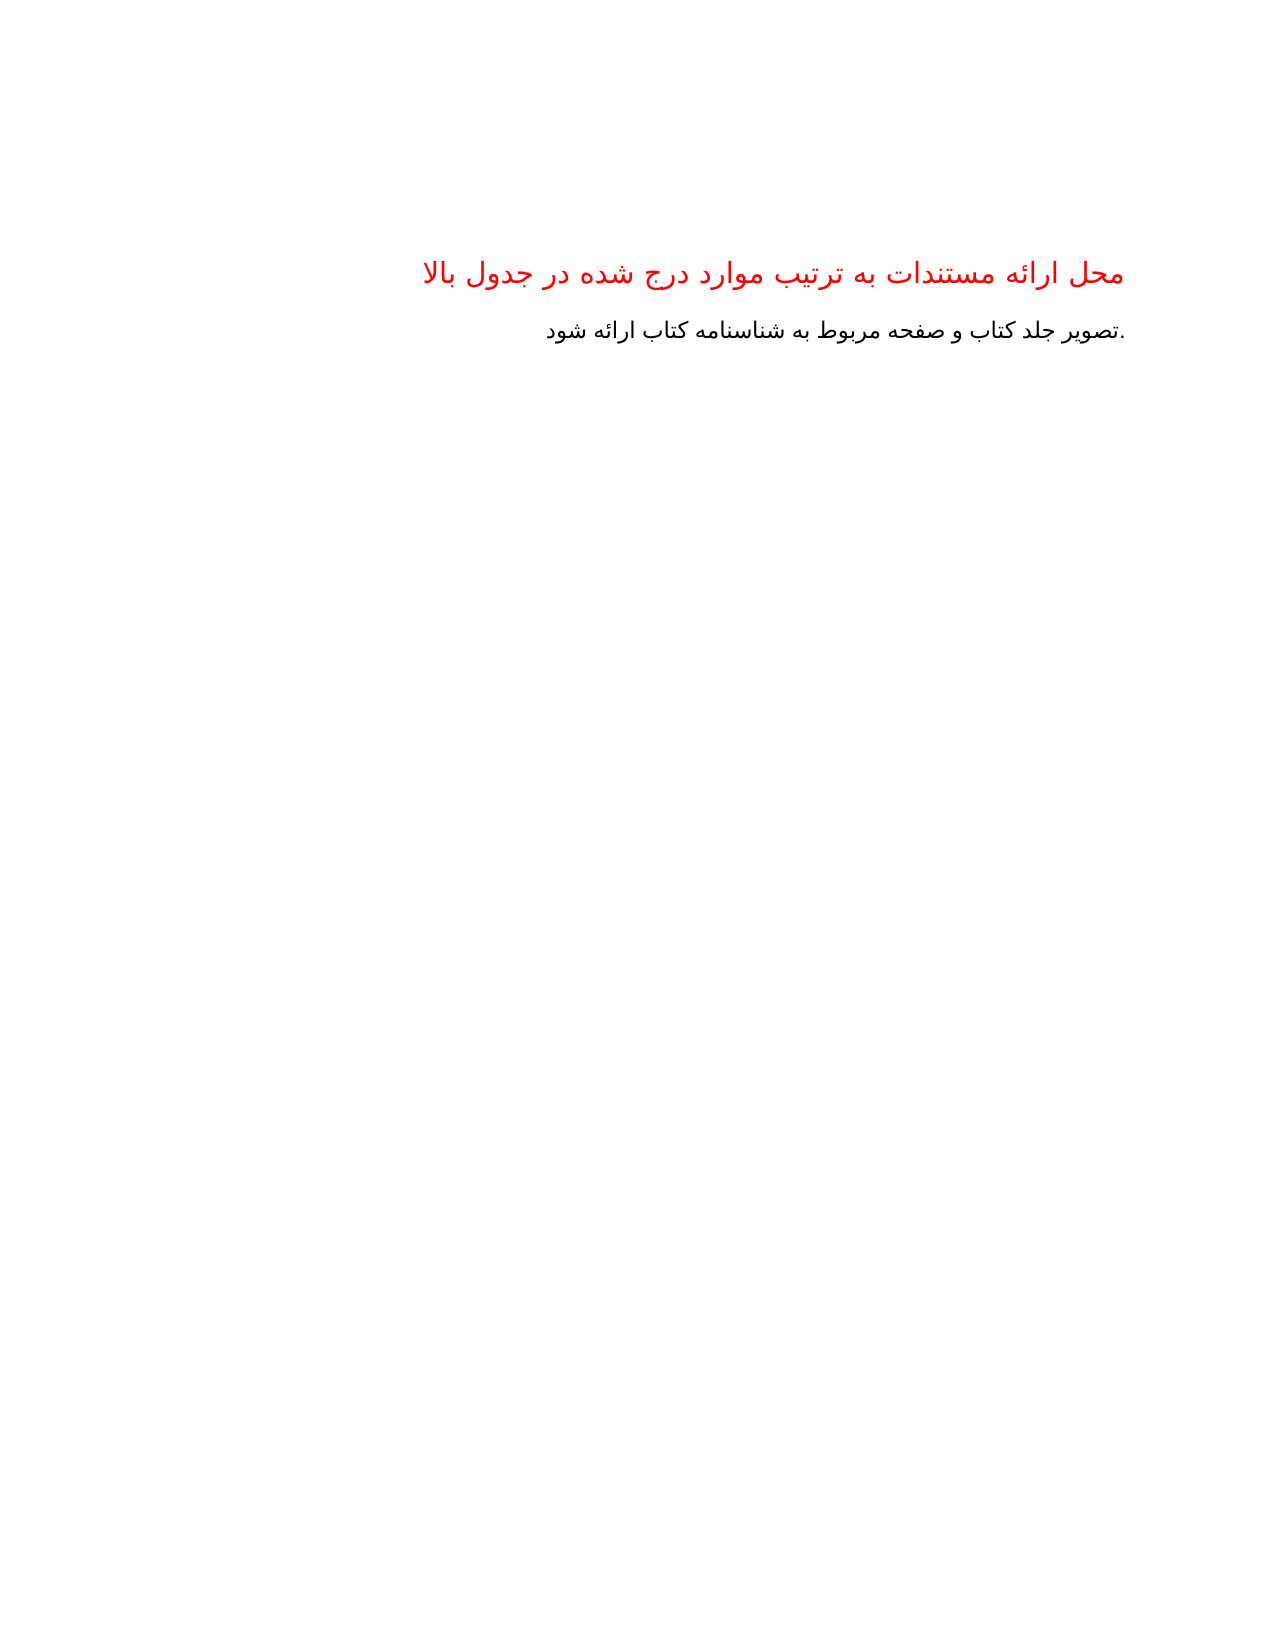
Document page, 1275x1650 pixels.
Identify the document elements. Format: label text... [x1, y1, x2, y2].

text محل ارائه مستندات به ترتيب موارد درج شده در جدول بالا [150, 256, 1125, 290]
text تصوير جلد کتاب و صفحه مربوط به شناسنامه کتاب ارائه شود. [150, 316, 1125, 344]
